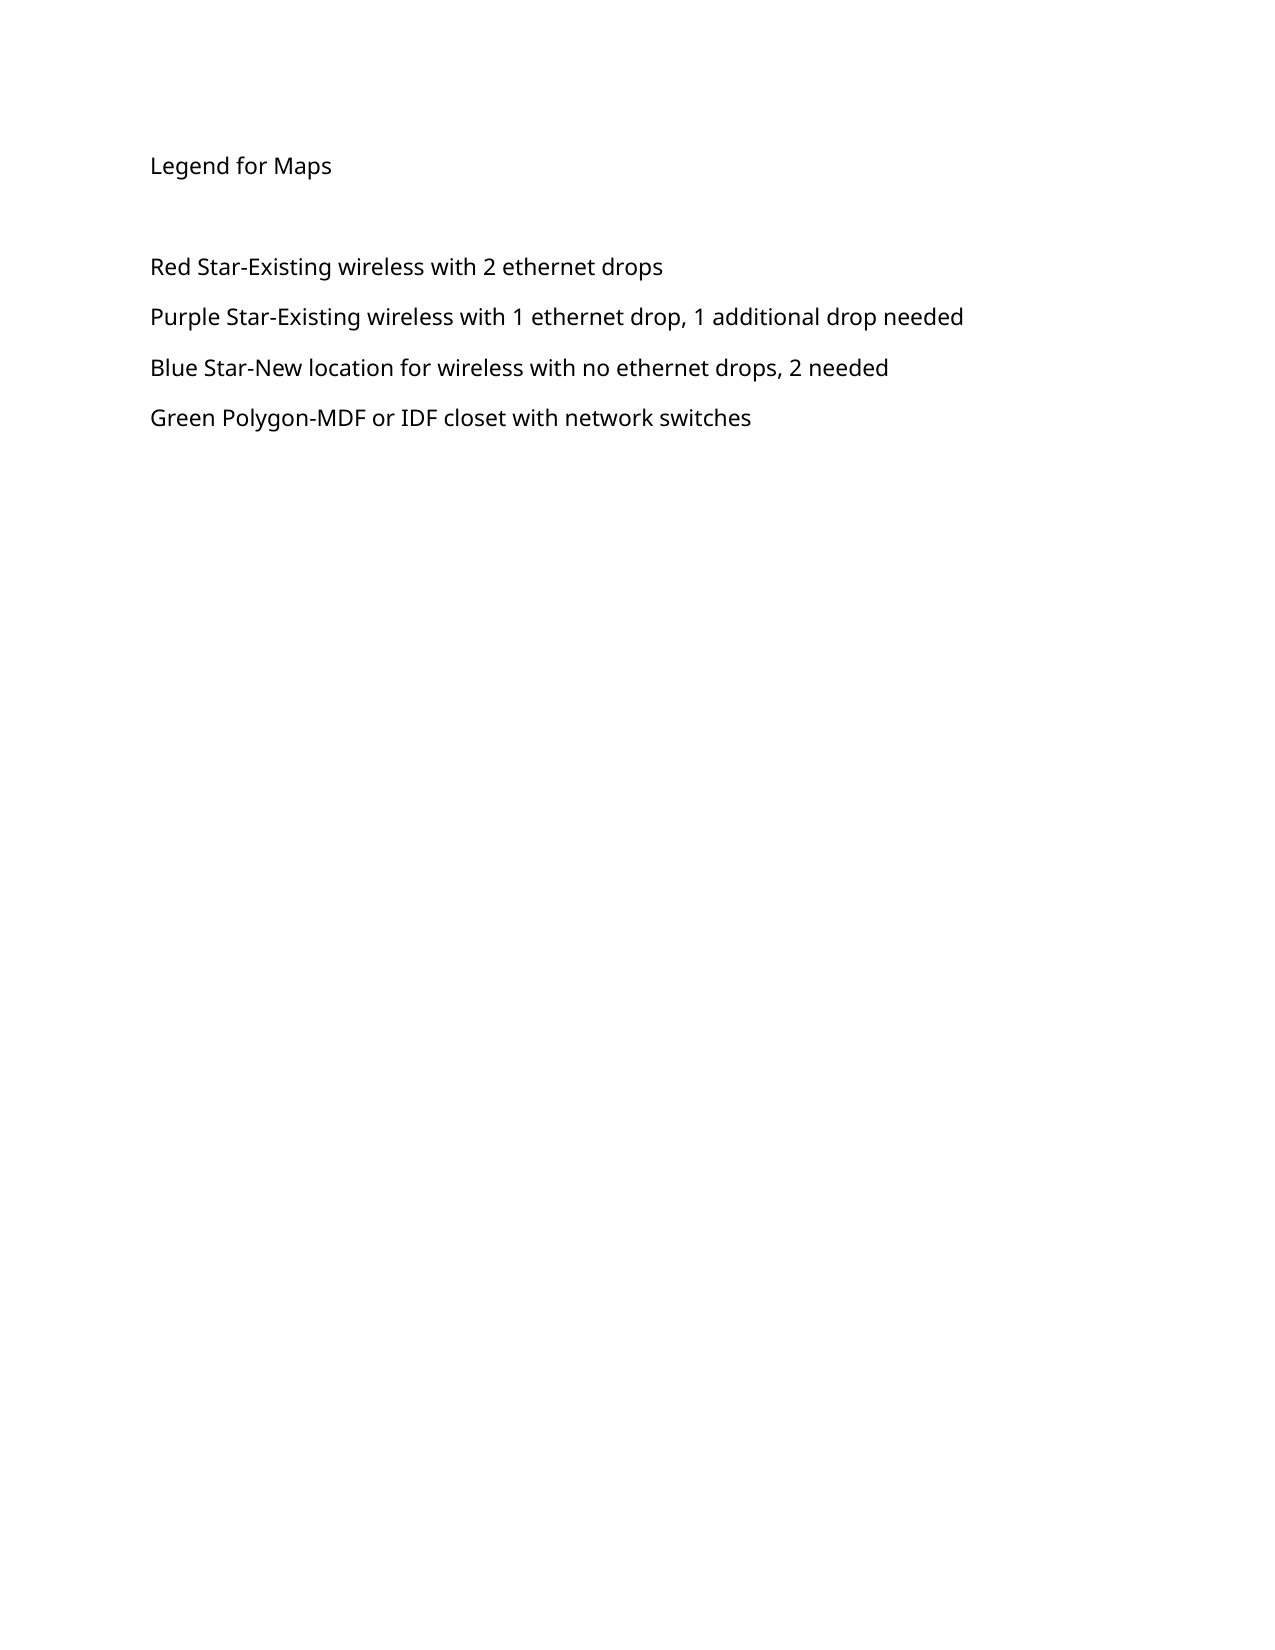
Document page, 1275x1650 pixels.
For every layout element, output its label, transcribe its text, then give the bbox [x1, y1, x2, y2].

text Green Polygon-MDF or IDF closet with network switches [150, 402, 1125, 433]
text Purple Star-Existing wireless with 1 ethernet drop, 1 additional drop needed [150, 301, 1125, 332]
text Blue Star-New location for wireless with no ethernet drops, 2 needed [150, 352, 1125, 383]
text Legend for Maps [150, 150, 1125, 181]
text Red Star-Existing wireless with 2 ethernet drops [150, 251, 1125, 282]
